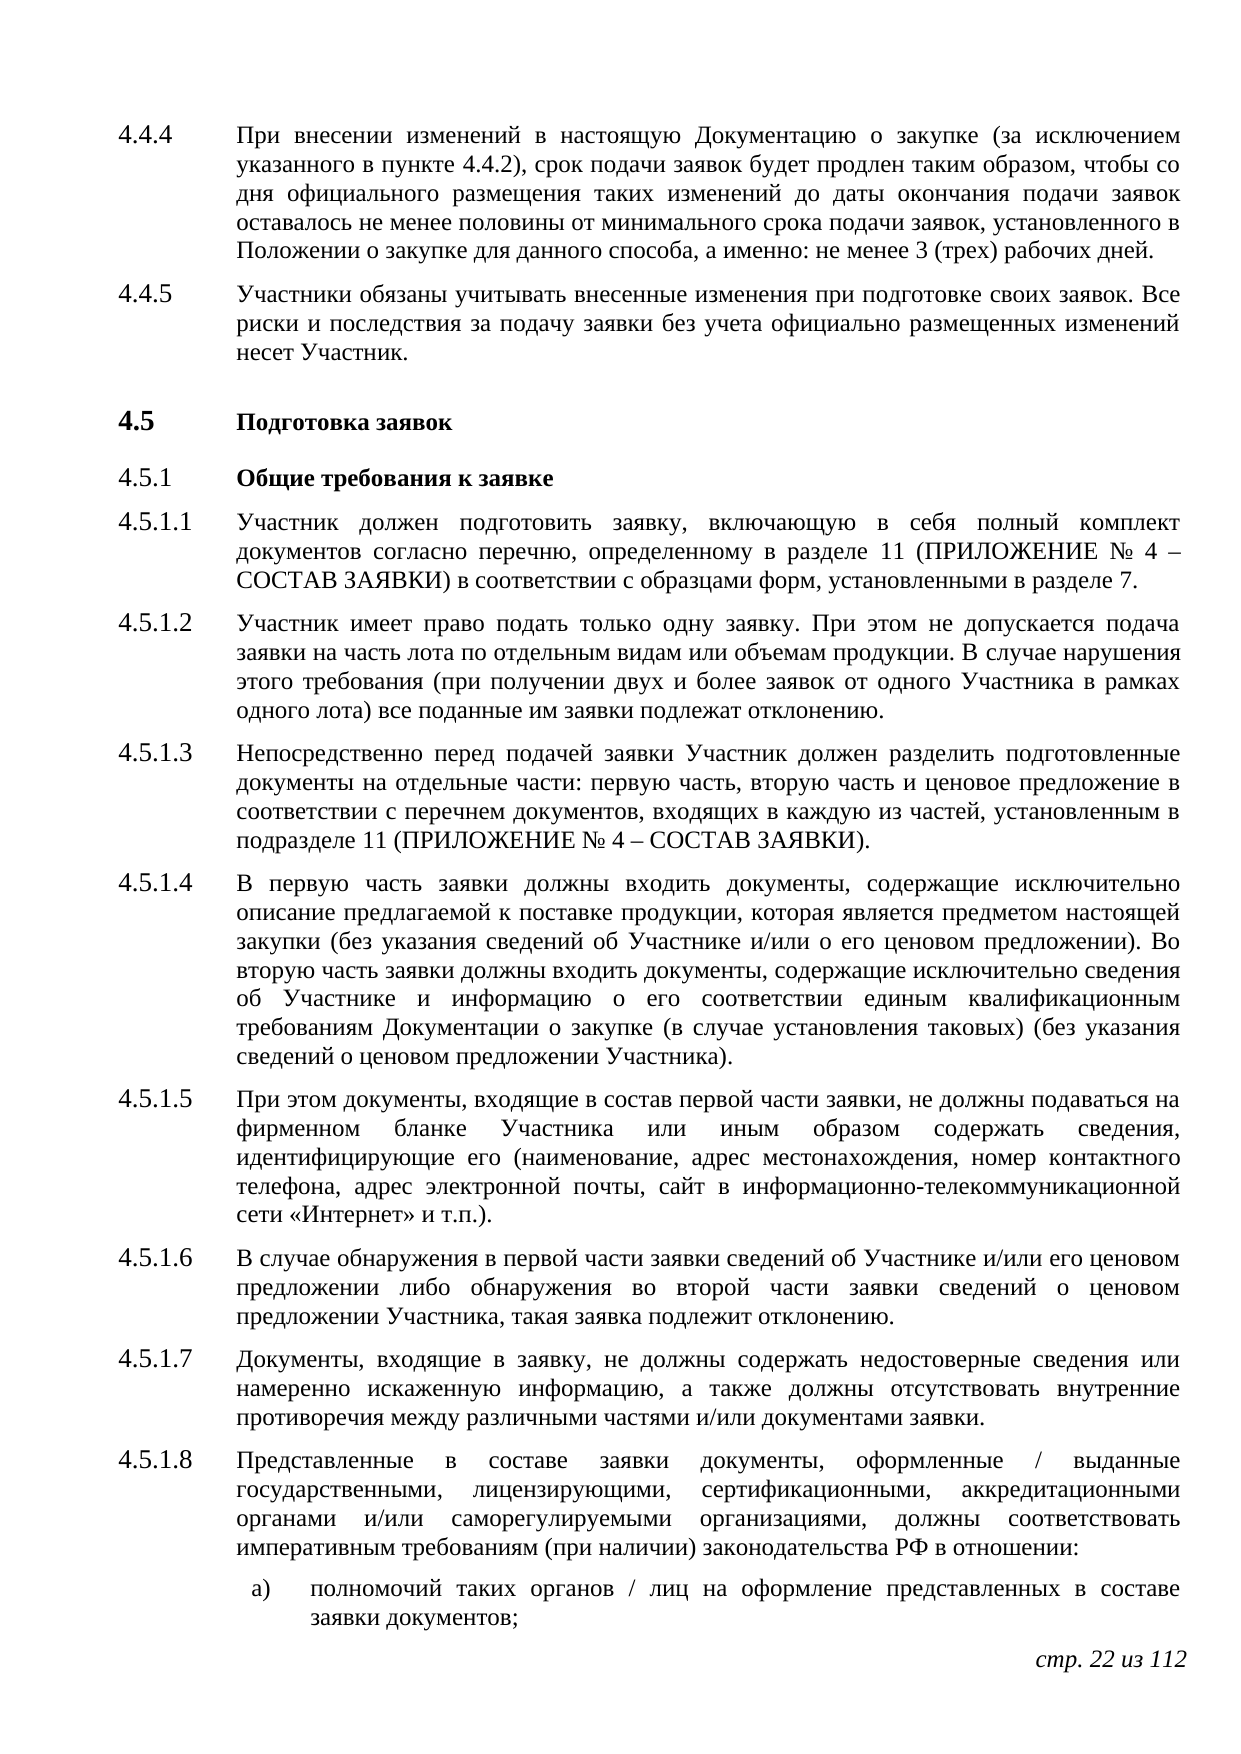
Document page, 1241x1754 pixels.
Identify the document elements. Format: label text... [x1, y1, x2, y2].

text Представленные в составе заявки документы, оформленные / выданные государственными, лицензирующими, сертификационными, аккредитационными органами и/или саморегулируемыми организациями, должны соответствовать императивным требованиям (при наличии) законодательства РФ в отношении: [118, 1443, 1181, 1561]
subtitle Подготовка заявок [118, 403, 1181, 436]
text При этом документы, входящие в состав первой части заявки, не должны подаваться на фирменном бланке Участника или иным образом содержать сведения, идентифицирующие его (наименование, адрес местонахождения, номер контактного телефона, адрес электронной почты, сайт в информационно-телекоммуникационной сети «Интернет» и т.п.). [118, 1082, 1181, 1228]
list В первую часть заявки должны входить документы, содержащие исключительно описание предлагаемой к поставке продукции, которая является предметом настоящей закупки (без указания сведений об Участнике и/или о его ценовом предложении). Во вторую часть заявки должны входить документы, содержащие исключительно сведения об Участнике и информацию о его соответствии единым квалификационным требованиям Документации о закупке (в случае установления таковых) (без указания сведений о ценовом предложении Участника). [118, 866, 1181, 1070]
list полномочий таких органов / лиц на оформление представленных в составе заявки документов; [251, 1573, 1181, 1631]
list Участник должен подготовить заявку, включающую в себя полный комплект документов согласно перечню, определенному в разделе 11 (ПРИЛОЖЕНИЕ № 4 – СОСТАВ ЗАЯВКИ) в соответствии с образцами форм, установленными в разделе 7. [118, 505, 1181, 594]
text Общие требования к заявке [118, 461, 1181, 493]
text Документы, входящие в заявку, не должны содержать недостоверные сведения или намеренно искаженную информацию, а также должны отсутствовать внутренние противоречия между различными частями и/или документами заявки. [118, 1342, 1181, 1431]
list Непосредственно перед подачей заявки Участник должен разделить подготовленные документы на отдельные части: первую часть, вторую часть и ценовое предложение в соответствии с перечнем документов, входящих в каждую из частей, установленным в подразделе 11 (ПРИЛОЖЕНИЕ № 4 – СОСТАВ ЗАЯВКИ). [118, 736, 1181, 853]
text Участники обязаны учитывать внесенные изменения при подготовке своих заявок. Все риски и последствия за подачу заявки без учета официально размещенных изменений несет Участник. [118, 277, 1181, 365]
text При внесении изменений в настоящую Документацию о закупке (за исключением указанного в пункте 4.4.2), срок подачи заявок будет продлен таким образом, чтобы со дня официального размещения таких изменений до даты окончания подачи заявок оставалось не менее половины от минимального срока подачи заявок, установленного в Положении о закупке для данного способа, а именно: не менее 3 (трех) рабочих дней. [118, 118, 1181, 264]
list В случае обнаружения в первой части заявки сведений об Участнике и/или его ценовом предложении либо обнаружения во второй части заявки сведений о ценовом предложении Участника, такая заявка подлежит отклонению. [118, 1241, 1181, 1329]
list Участник имеет право подать только одну заявку. При этом не допускается подача заявки на часть лота по отдельным видам или объемам продукции. В случае нарушения этого требования (при получении двух и более заявок от одного Участника в рамках одного лота) все поданные им заявки подлежат отклонению. [118, 606, 1181, 724]
